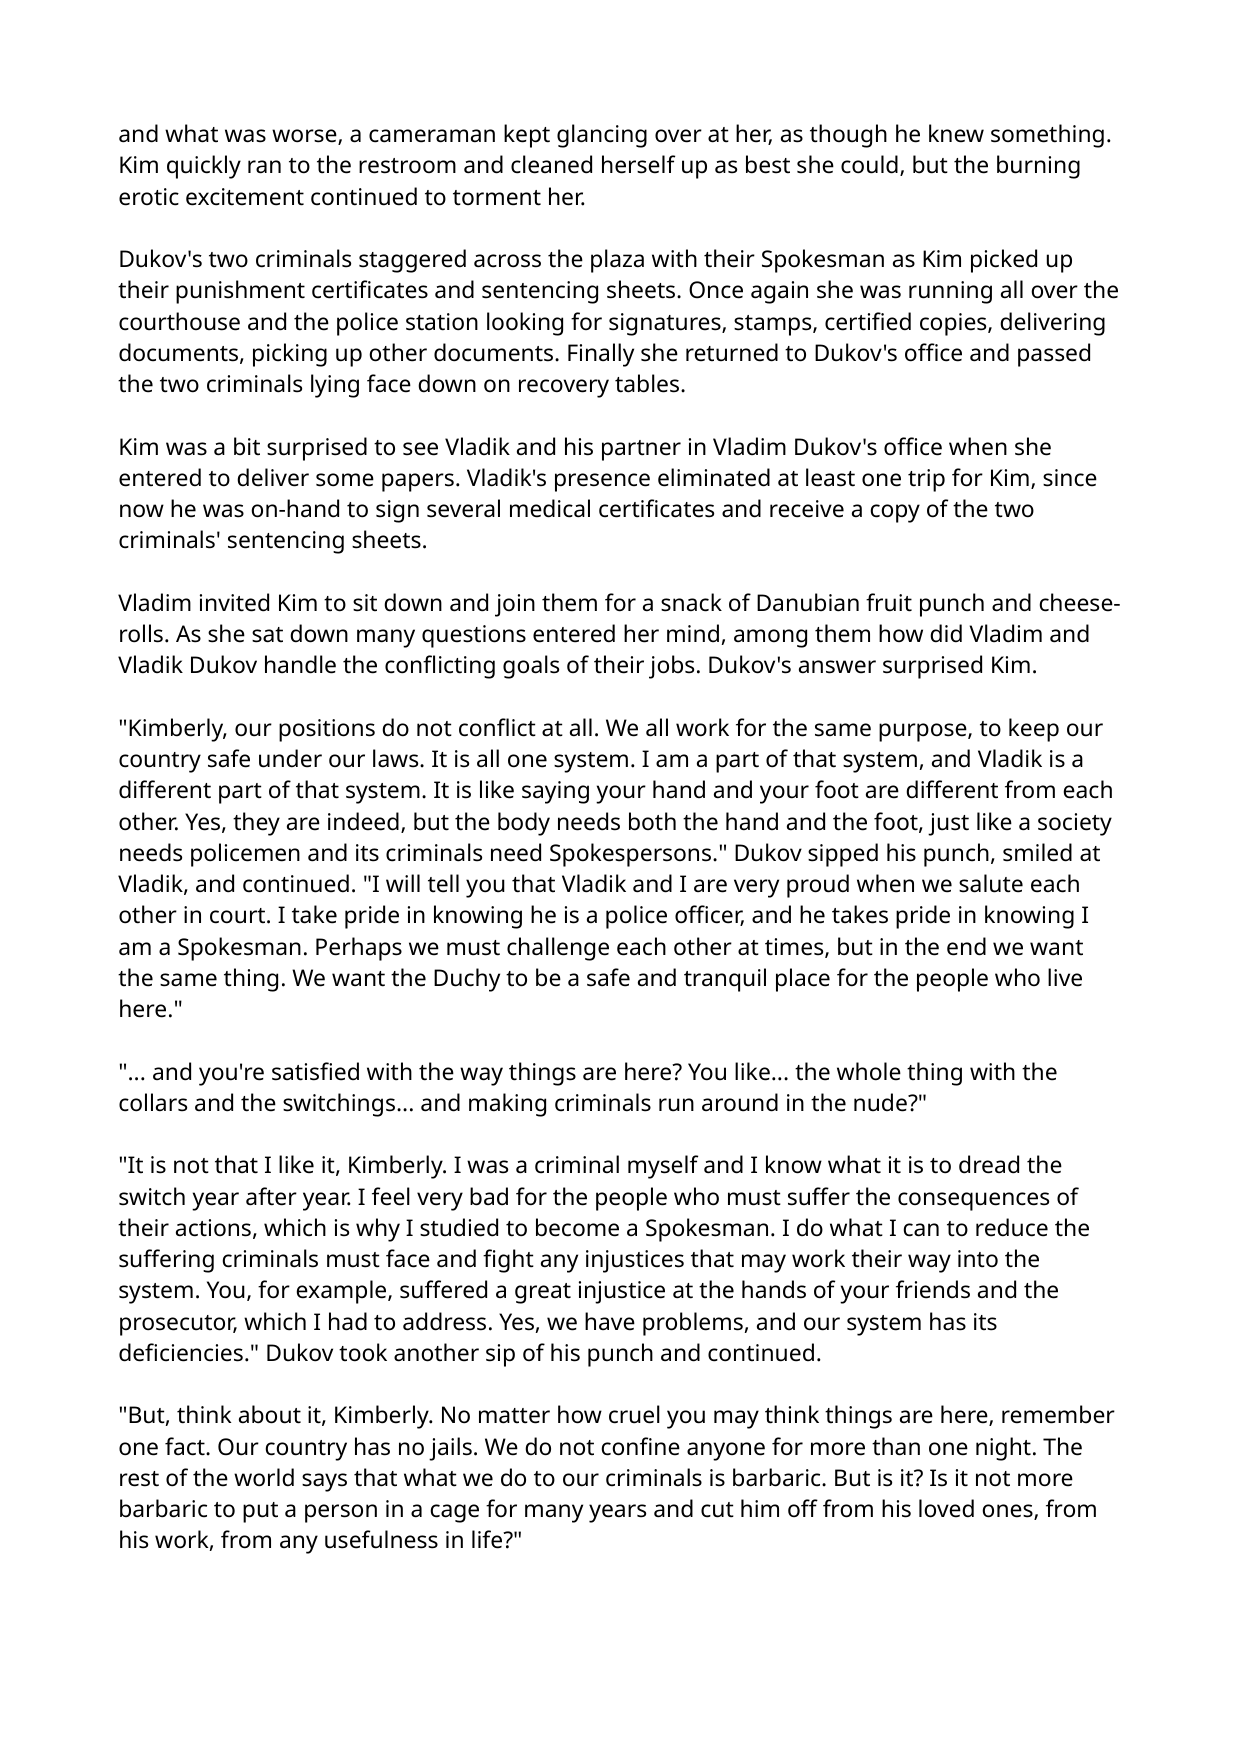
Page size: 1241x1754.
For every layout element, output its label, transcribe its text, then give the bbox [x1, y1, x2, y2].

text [118, 118, 1122, 212]
text "Kimberly, our positions do not conflict at all. We all work for the same purpose, to keep our country safe under our laws. It is all one system. I am a part of that system, and Vladik is a different part of that system. It is like saying your hand and your foot are different from each other. Yes, they are indeed, but the body needs both the hand and the foot, just like a society needs policemen and its criminals need Spokespersons." Dukov sipped his punch, smiled at Vladik, and continued. "I will tell you that Vladik and I are very proud when we salute each other in court. I take pride in knowing he is a police officer, and he takes pride in knowing I am a Spokesman. Perhaps we must challenge each other at times, but in the end we want the same thing. We want the Duchy to be a safe and tranquil place for the people who live here." [118, 712, 1122, 1024]
text "... and you're satisfied with the way things are here? You like... the whole thing with the collars and the switchings... and making criminals run around in the nude?" [118, 1056, 1122, 1118]
text Kim was a bit surprised to see Vladik and his partner in Vladim Dukov's office when she entered to deliver some papers. Vladik's presence eliminated at least one trip for Kim, since now he was on-hand to sign several medical certificates and receive a copy of the two criminals' sentencing sheets. [118, 431, 1122, 556]
text Dukov's two criminals staggered across the plaza with their Spokesman as Kim picked up their punishment certificates and sentencing sheets. Once again she was running all over the courthouse and the police station looking for signatures, stamps, certified copies, delivering documents, picking up other documents. Finally she returned to Dukov's office and passed the two criminals lying face down on recovery tables. [118, 243, 1122, 399]
text "It is not that I like it, Kimberly. I was a criminal myself and I know what it is to dread the switch year after year. I feel very bad for the people who must suffer the consequences of their actions, which is why I studied to become a Spokesman. I do what I can to reduce the suffering criminals must face and fight any injustices that may work their way into the system. You, for example, suffered a great injustice at the hands of your friends and the prosecutor, which I had to address. Yes, we have problems, and our system has its deficiencies." Dukov took another sip of his punch and continued. [118, 1149, 1122, 1368]
text "But, think about it, Kimberly. No matter how cruel you may think things are here, remember one fact. Our country has no jails. We do not confine anyone for more than one night. The rest of the world says that what we do to our criminals is barbaric. But is it? Is it not more barbaric to put a person in a cage for many years and cut him off from his loved ones, from his work, from any usefulness in life?" [118, 1399, 1122, 1556]
text Vladim invited Kim to sit down and join them for a snack of Danubian fruit punch and cheese-rolls. As she sat down many questions entered her mind, among them how did Vladim and Vladik Dukov handle the conflicting goals of their jobs. Dukov's answer surprised Kim. [118, 587, 1122, 681]
